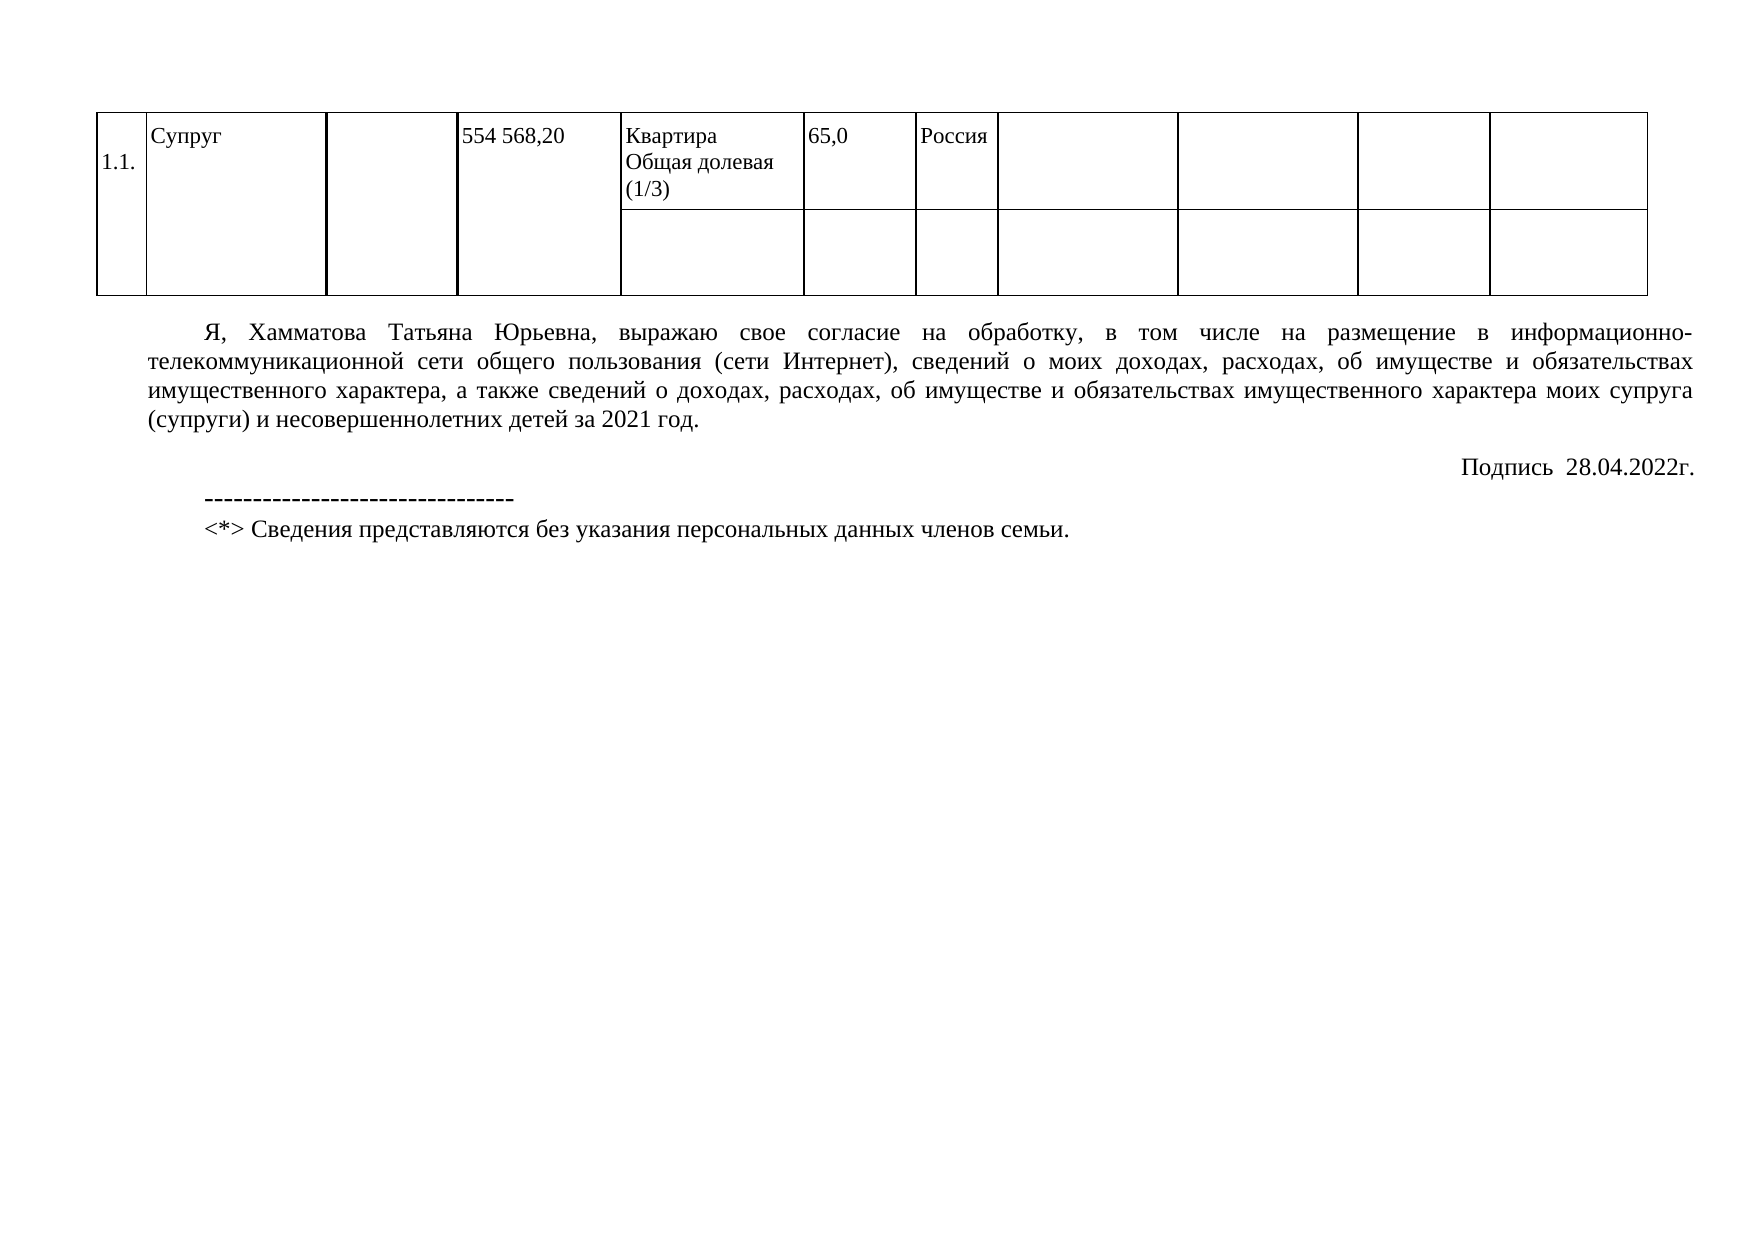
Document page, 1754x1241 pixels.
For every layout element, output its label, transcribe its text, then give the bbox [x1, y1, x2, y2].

table_cell [1179, 113, 1357, 209]
table_cell [1179, 210, 1357, 295]
text <*> Сведения представляются без указания персональных данных членов семьи. [148, 514, 1695, 543]
table_cell [1491, 113, 1647, 209]
table_cell [999, 113, 1177, 209]
text -------------------------------- [148, 480, 1695, 514]
table_cell [917, 210, 997, 295]
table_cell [622, 113, 803, 209]
table_cell Россия [917, 113, 997, 209]
table_cell 554 568,20 [459, 113, 620, 295]
table_cell 65,0 [805, 113, 915, 209]
table_cell Супруг [147, 113, 325, 295]
text Подпись 28.04.2022г. [148, 452, 1695, 480]
text Я, Хамматова Татьяна Юрьевна, выражаю свое согласие на обработку, в том числе на размещение в информационно-телекоммуникационной сети общего пользования (сети Интернет), сведений о моих доходах, расходах, об имуществе и обязательствах имущественного характера, а также сведений о доходах, расходах, об имуществе и обязательствах имущественного характера моих супруга (супруги) и несовершеннолетних детей за 2021 год. [148, 317, 1695, 432]
table_cell [1491, 210, 1647, 295]
table_cell [328, 113, 456, 295]
table_cell [805, 210, 915, 295]
table_cell [999, 210, 1177, 295]
table_cell [1359, 210, 1489, 295]
table_cell 1.1. [98, 113, 146, 295]
table_cell [1359, 113, 1489, 209]
table_cell [622, 210, 803, 295]
